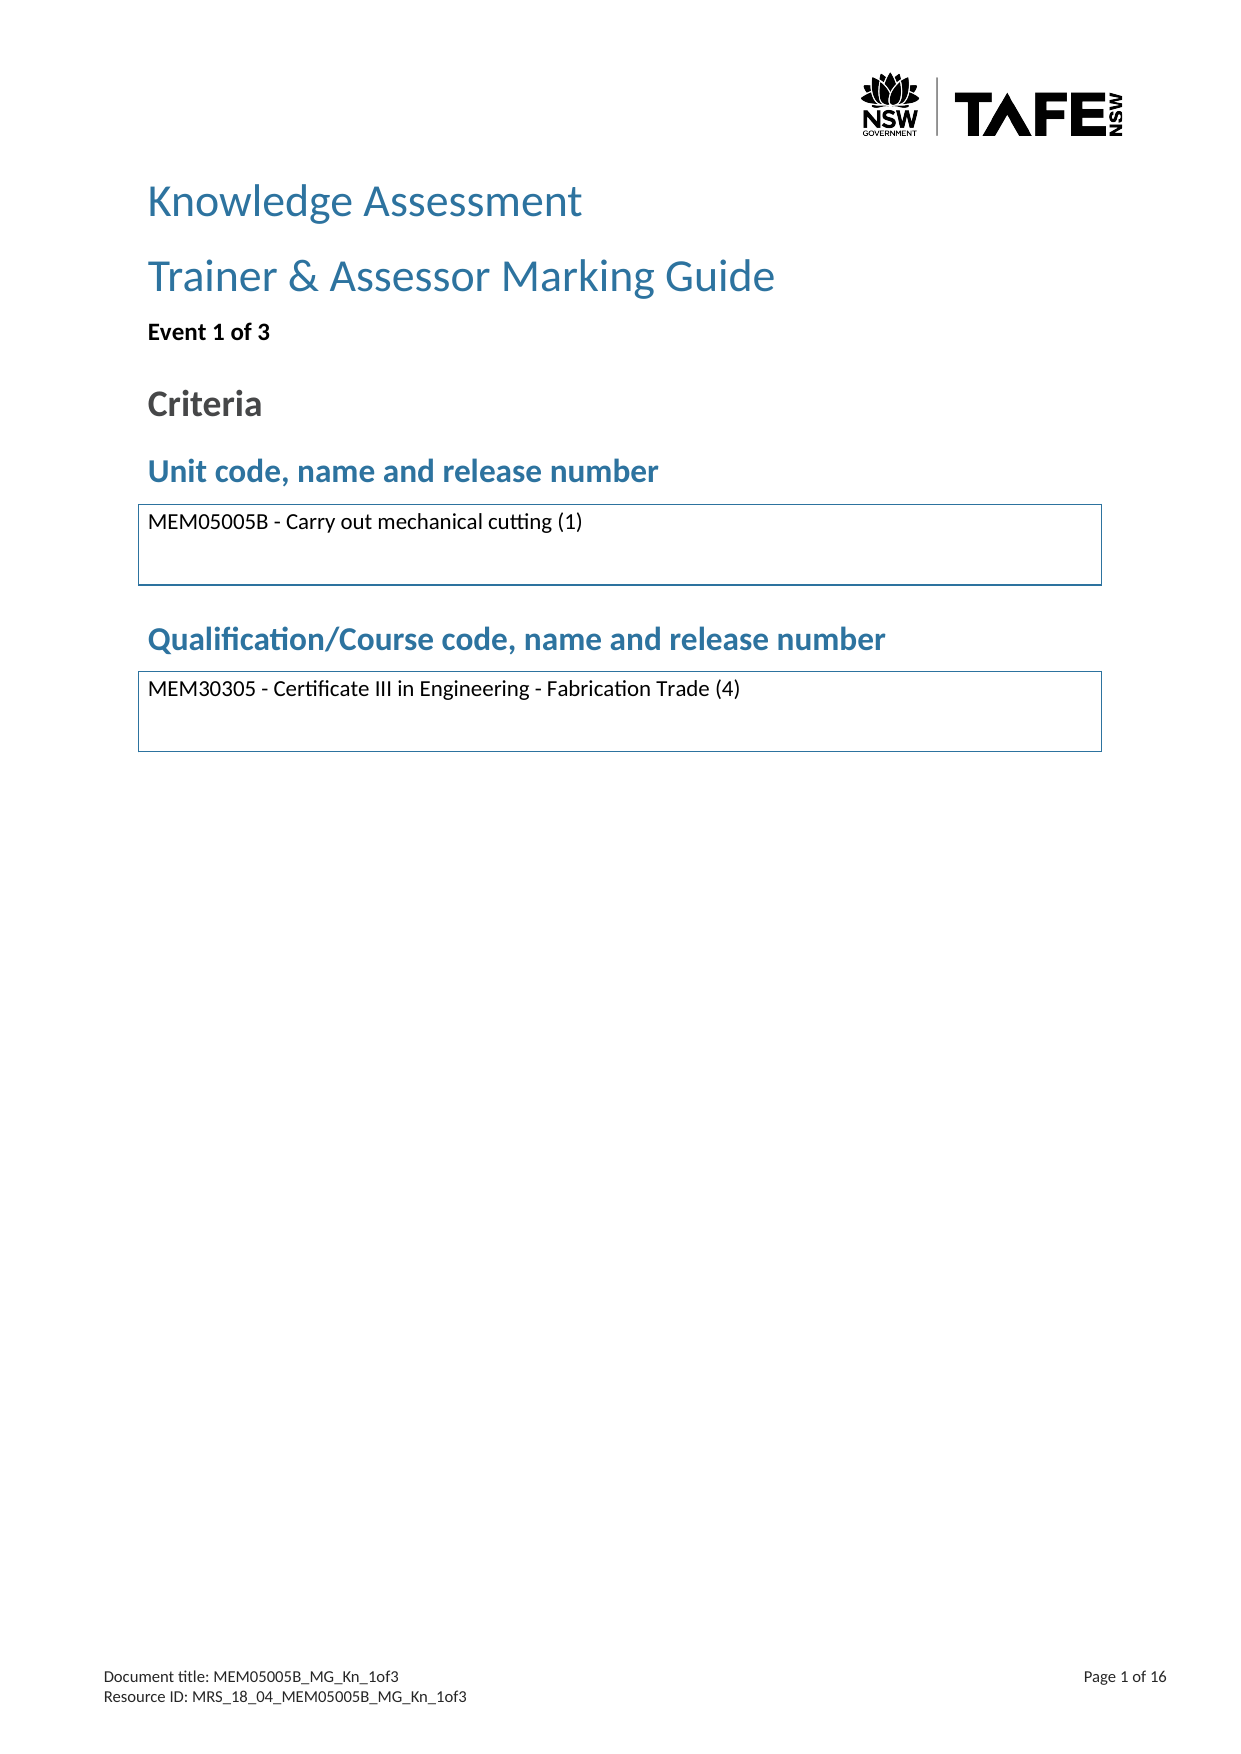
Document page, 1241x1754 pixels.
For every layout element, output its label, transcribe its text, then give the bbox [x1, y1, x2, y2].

subtitle Knowledge Assessment [148, 167, 1092, 229]
text MEM05005B - Carry out mechanical cutting (1) [139, 505, 1101, 535]
subtitle Trainer & Assessor Marking Guide [148, 242, 1092, 304]
text Event 1 of 3 [148, 317, 1092, 347]
picture [861, 71, 1123, 137]
text MEM30305 - Certificate III in Engineering - Fabrication Trade (4) [139, 672, 1101, 702]
subtitle Qualification/Course code, name and release number [148, 617, 1092, 658]
subtitle Unit code, name and release number [148, 451, 1092, 491]
subtitle Criteria [148, 380, 1092, 426]
